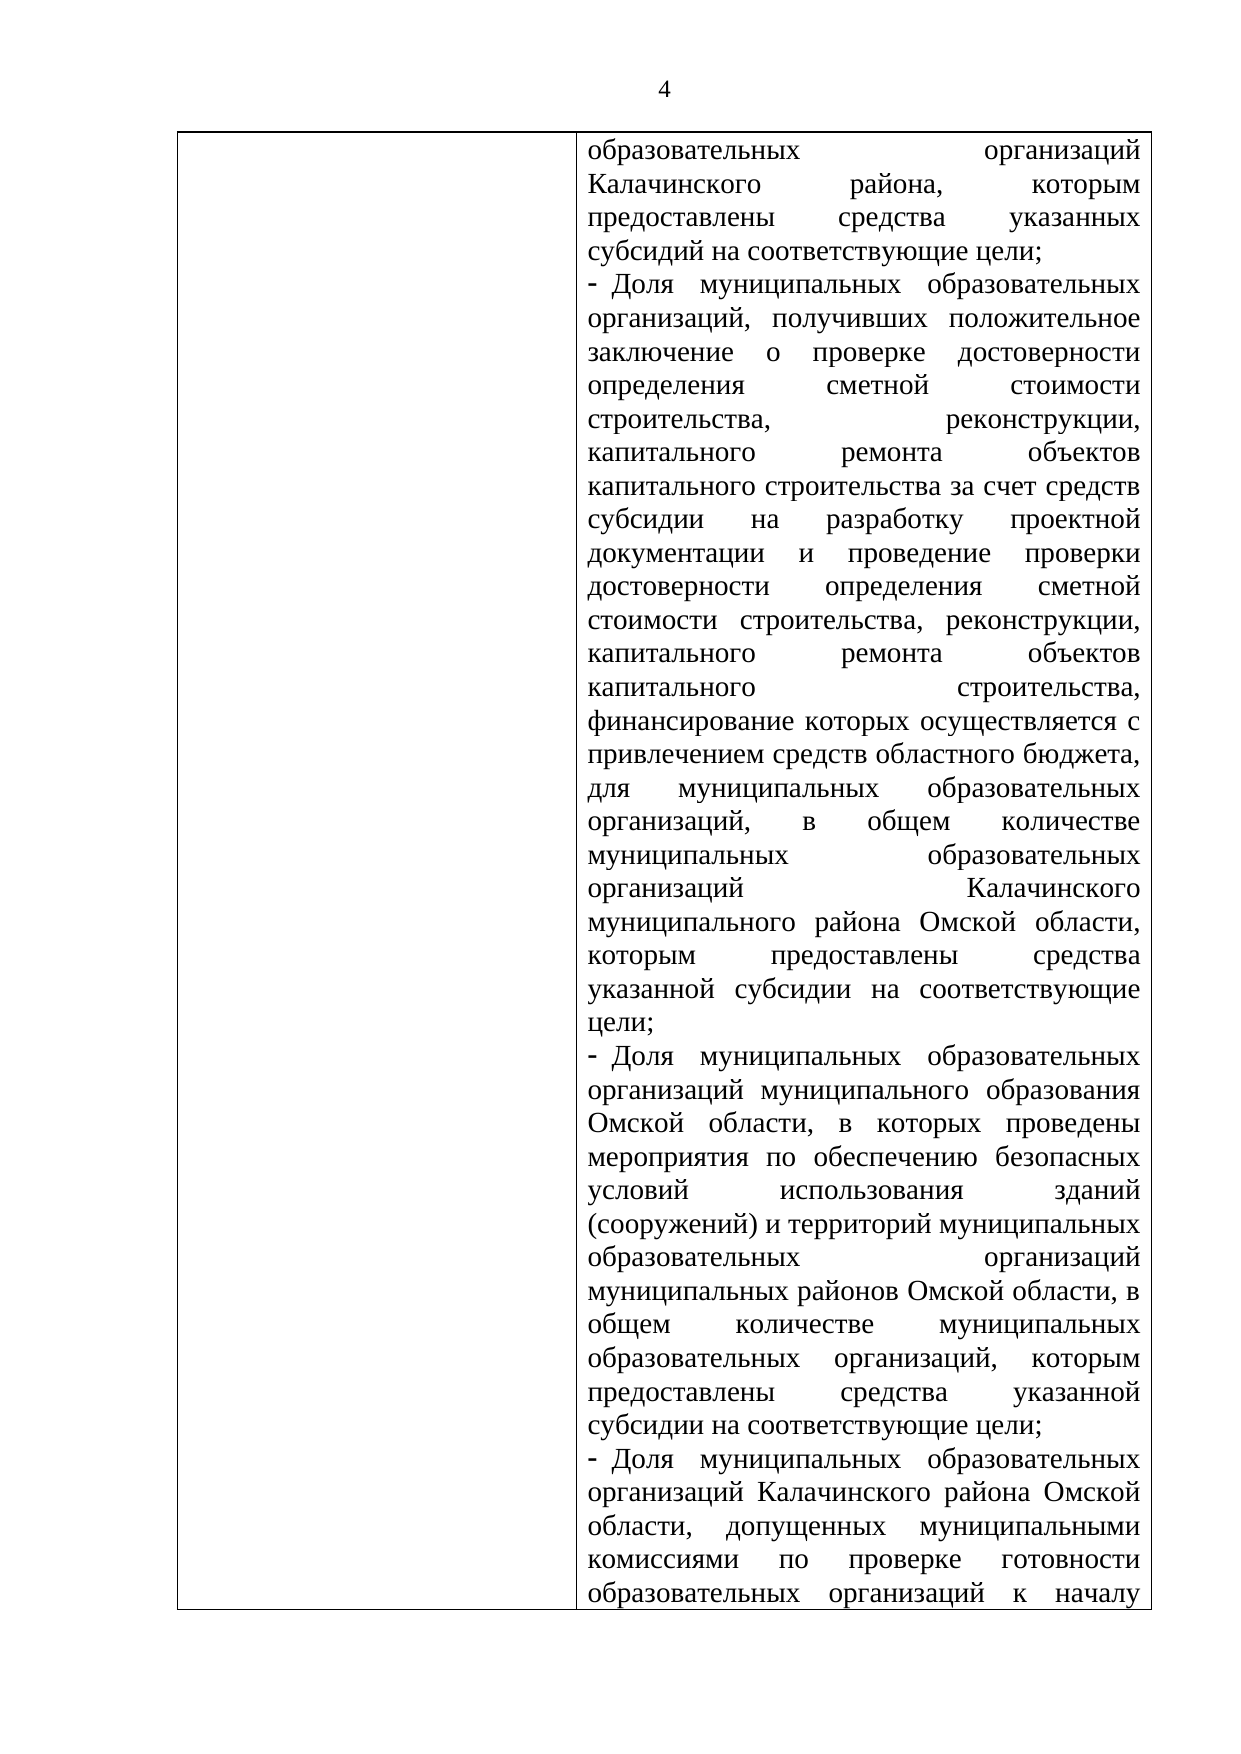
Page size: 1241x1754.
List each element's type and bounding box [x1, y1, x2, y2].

table_header [178, 133, 576, 1608]
table_header [577, 133, 1151, 1608]
